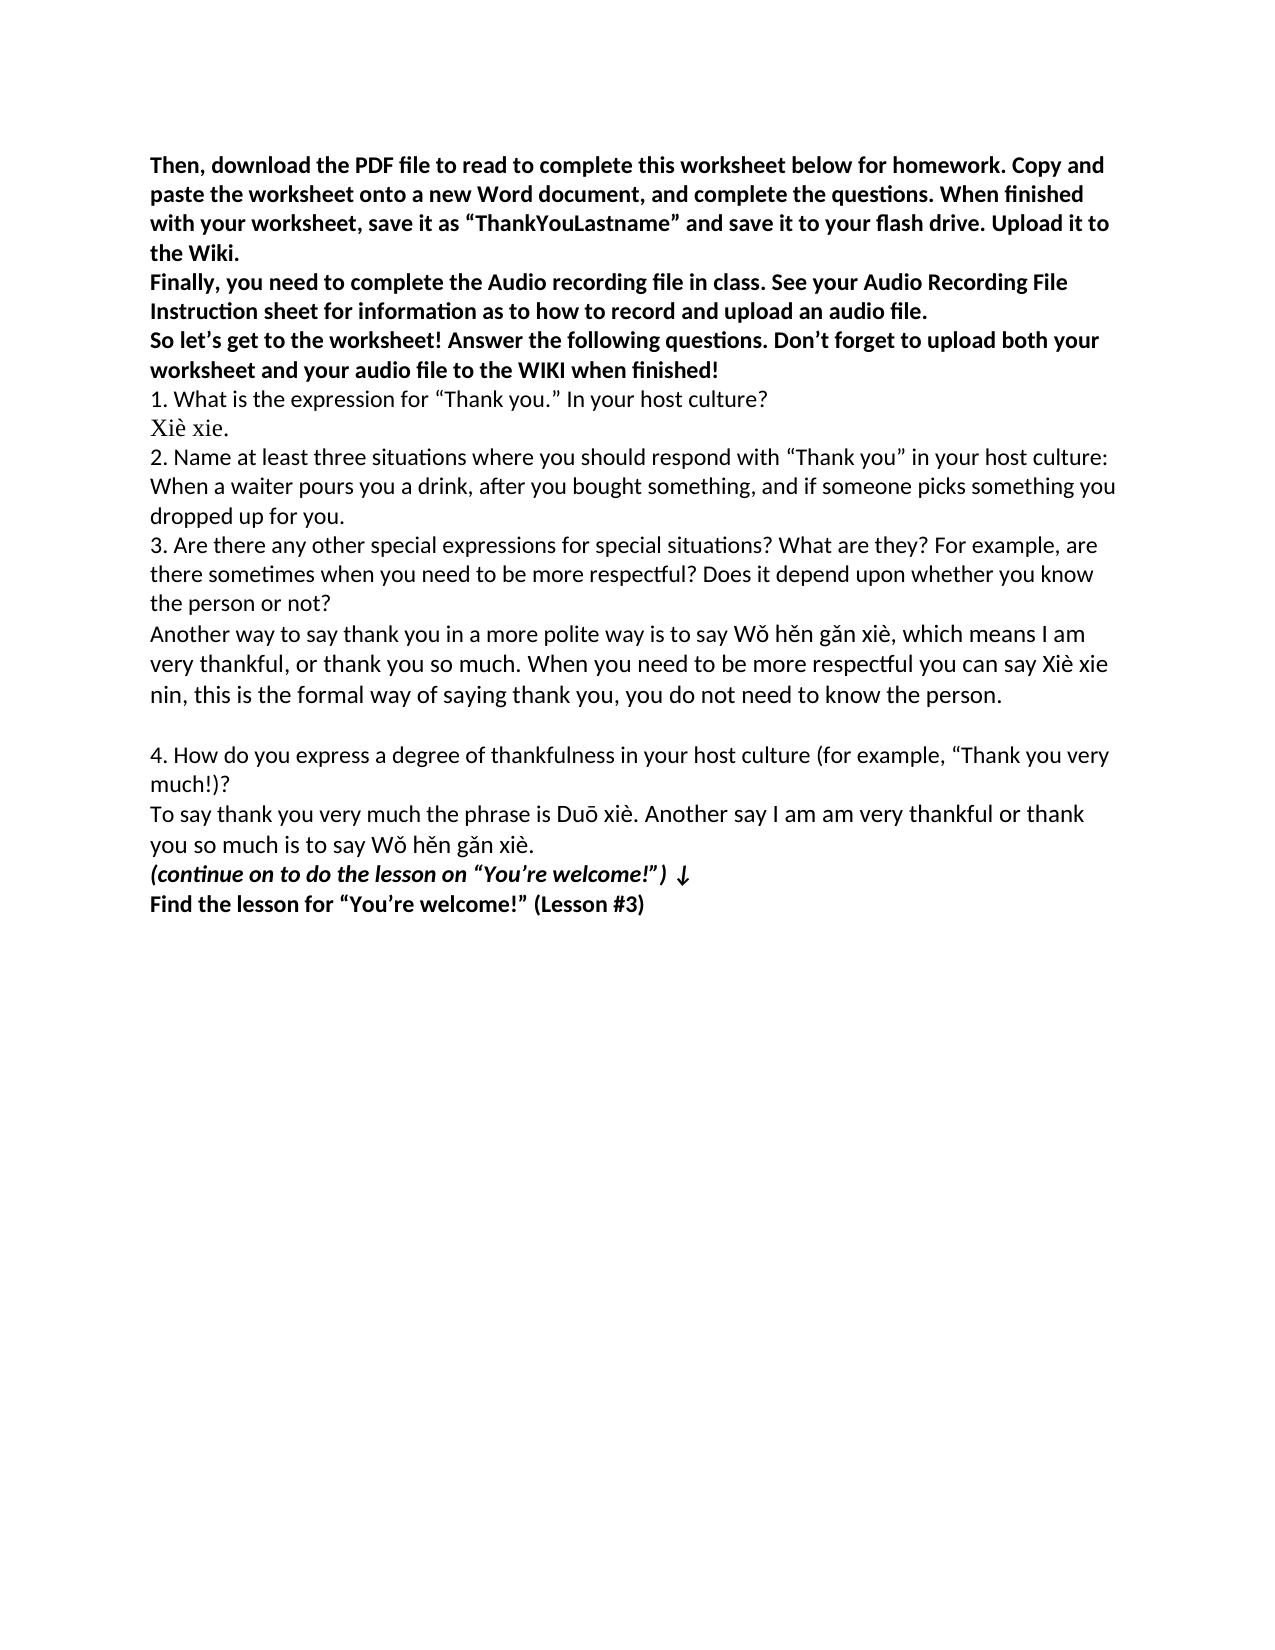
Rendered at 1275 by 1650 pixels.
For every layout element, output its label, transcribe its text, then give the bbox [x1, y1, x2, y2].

text When a waiter pours you a drink, after you bought something, and if someone picks something you dropped up for you. [150, 471, 1125, 530]
text So let’s get to the worksheet! Answer the following questions. Don’t forget to upload both your worksheet and your audio file to the WIKI when finished! [150, 326, 1125, 384]
text Find the lesson for “You’re welcome!” (Lesson #3) [150, 889, 1125, 918]
text Xiè xie. [150, 413, 1125, 442]
text 4. How do you express a degree of thankfulness in your host culture (for example, “Thank you very much!)? [150, 740, 1125, 798]
text Another way to say thank you in a more polite way is to say Wǒ hěn gǎn xiè, which means I am very thankful, or thank you so much. When you need to be more respectful you can say Xiè xie nin, this is the formal way of saying thank you, you do not need to know the person. [150, 618, 1125, 709]
text (continue on to do the lesson on “You’re welcome!”) ↓ [150, 859, 1125, 889]
text 3. Are there any other special expressions for special situations? What are they? For example, are there sometimes when you need to be more respectful? Does it depend upon whether you know the person or not? [150, 530, 1125, 618]
text Finally, you need to complete the Audio recording file in class. See your Audio Recording File Instruction sheet for information as to how to record and upload an audio file. [150, 267, 1125, 326]
text To say thank you very much the phrase is Duō xiè. Another say I am am very thankful or thank you so much is to say Wǒ hěn gǎn xiè. [150, 798, 1125, 859]
text 2. Name at least three situations where you should respond with “Thank you” in your host culture: [150, 442, 1125, 471]
text Then, download the PDF file to read to complete this worksheet below for homework. Copy and paste the worksheet onto a new Word document, and complete the questions. When finished with your worksheet, save it as “ThankYouLastname” and save it to your flash drive. Upload it to the Wiki. [150, 150, 1125, 267]
text 1. What is the expression for “Thank you.” In your host culture? [150, 384, 1125, 413]
